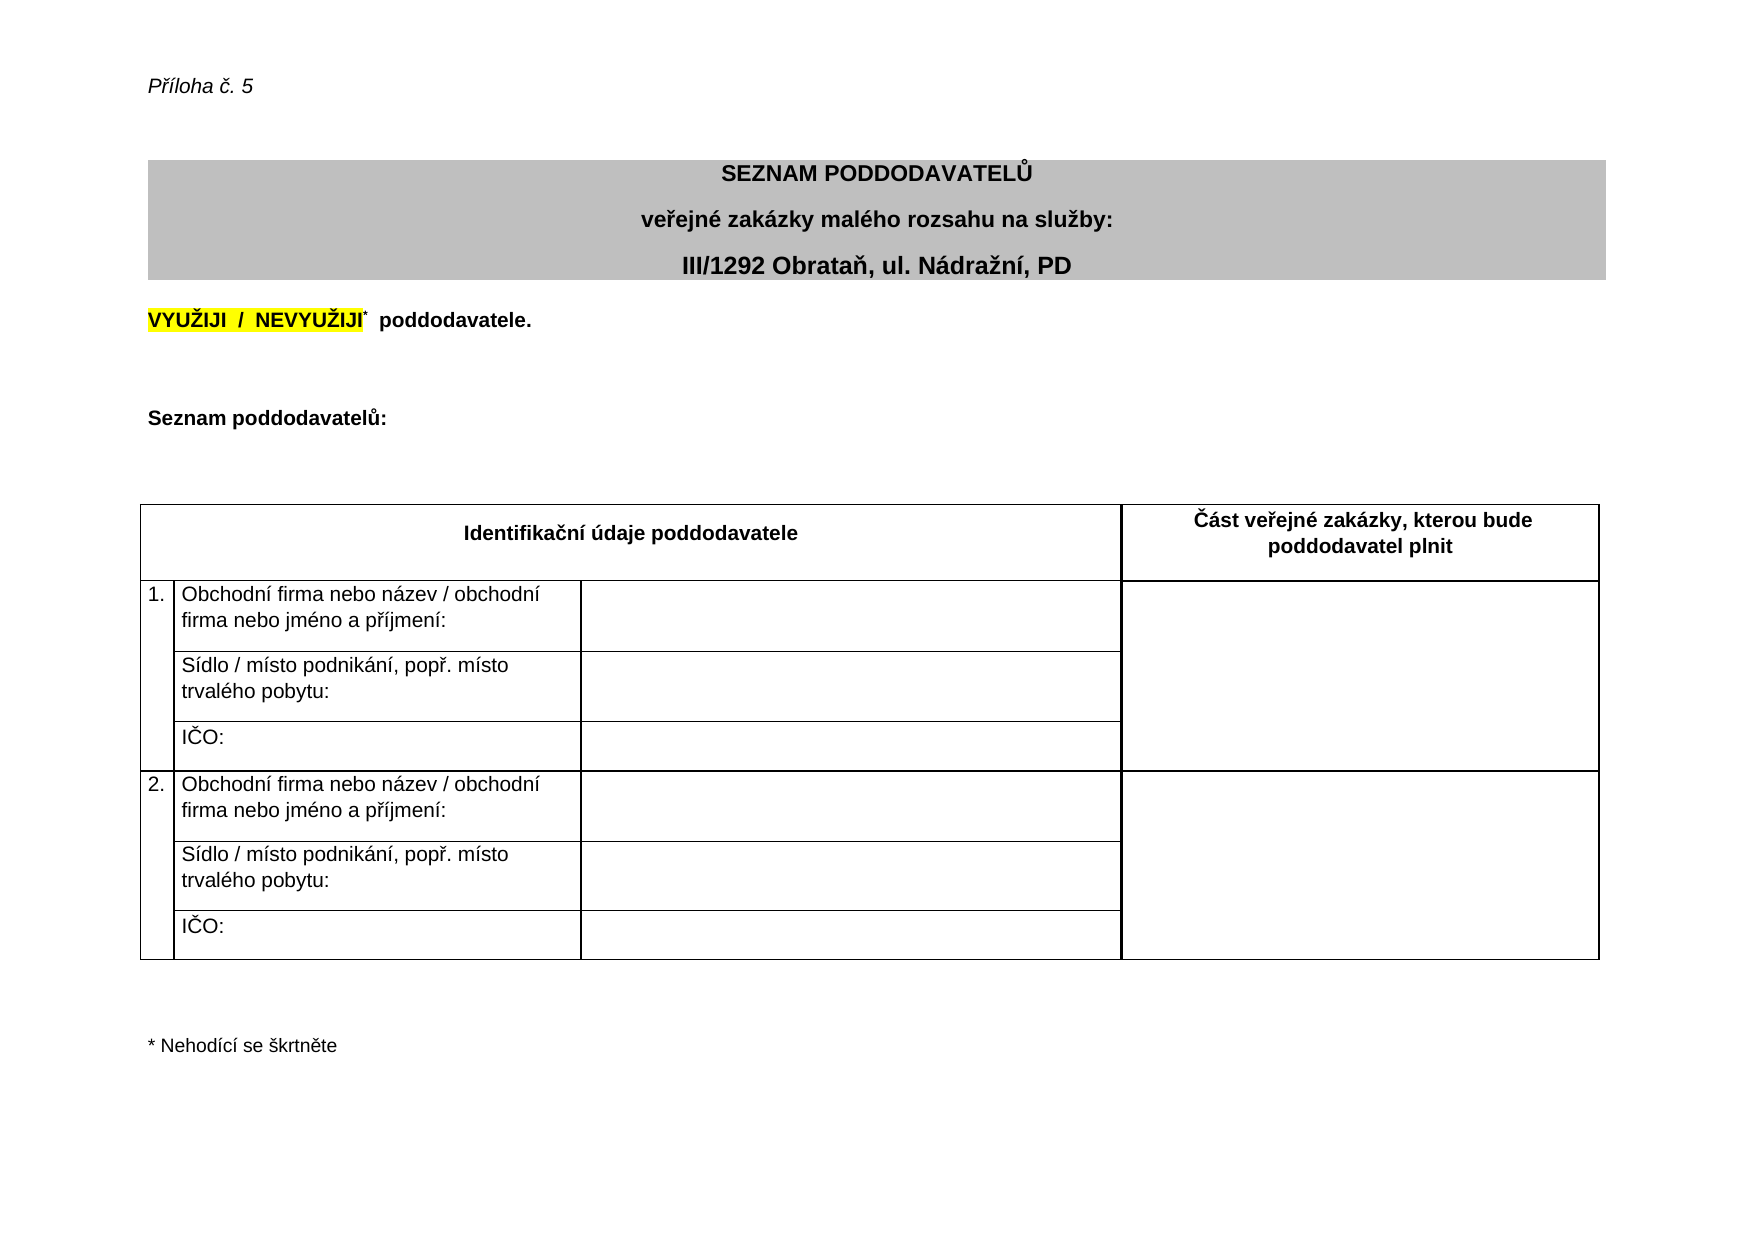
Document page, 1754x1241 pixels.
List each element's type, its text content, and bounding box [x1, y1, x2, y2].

table_cell 2. [141, 772, 173, 959]
text SEZNAM PODDODAVATELŮ [148, 160, 1606, 186]
table_cell [582, 911, 1120, 959]
text Seznam poddodavatelů: [148, 406, 1606, 430]
table_cell IČO: [175, 911, 580, 959]
table_cell IČO: [175, 722, 580, 770]
table_header Část veřejné zakázky, kterou bude poddodavatel plnit [1123, 505, 1598, 580]
table_cell Obchodní firma nebo název / obchodní firma nebo jméno a příjmení: [175, 581, 580, 651]
text * Nehodící se škrtněte [148, 1034, 1606, 1072]
table_cell Obchodní firma nebo název / obchodní firma nebo jméno a příjmení: [175, 772, 580, 841]
table_cell [1123, 582, 1598, 770]
text veřejné zakázky malého rozsahu na služby: [148, 206, 1606, 232]
table_header Identifikační údaje poddodavatele [141, 505, 1120, 580]
table_cell Sídlo / místo podnikání, popř. místo trvalého pobytu: [175, 842, 580, 910]
table_cell [582, 842, 1120, 910]
table_cell [582, 772, 1120, 841]
text VYUŽIJI / NEVYUŽIJI* poddodavatele. [363, 308, 1606, 332]
table_cell [582, 581, 1120, 651]
table_cell Sídlo / místo podnikání, popř. místo trvalého pobytu: [175, 652, 580, 721]
table_cell 1. [141, 581, 173, 770]
text III/1292 Obrataň, ul. Nádražní, PD [148, 251, 1606, 280]
table_cell [582, 652, 1120, 721]
table_cell [1123, 772, 1598, 959]
table_cell [582, 722, 1120, 770]
